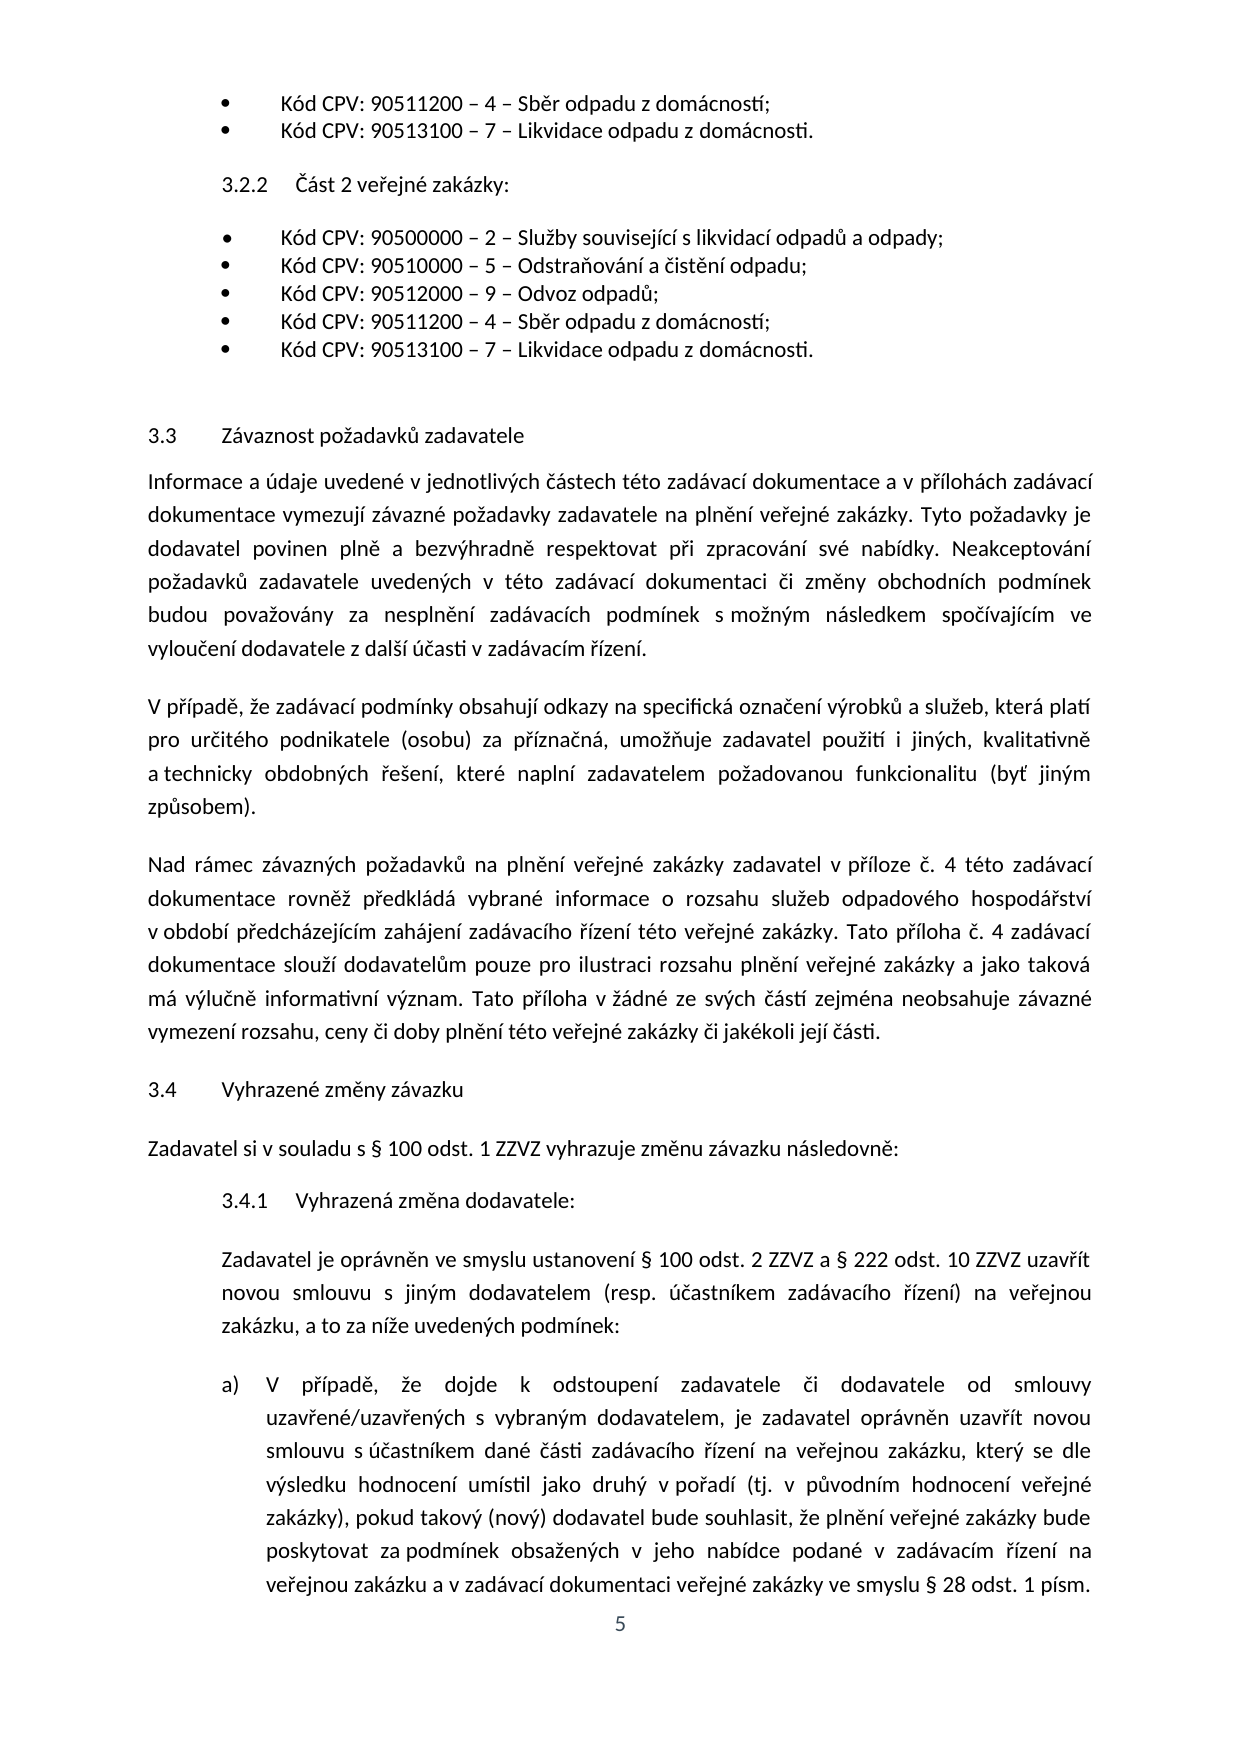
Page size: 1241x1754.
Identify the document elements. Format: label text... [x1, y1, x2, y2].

subtitle Kód CPV: 90511200 – 4 – Sběr odpadu z domácností; [221, 307, 1093, 335]
subtitle Kód CPV: 90512000 – 9 – Odvoz odpadů; [221, 279, 1093, 307]
text Nad rámec závazných požadavků na plnění veřejné zakázky zadavatel v příloze č. 4 této zadávací dokumentace rovněž předkládá vybrané informace o rozsahu služeb odpadového hospodářství v období předcházejícím zahájení zadávacího řízení této veřejné zakázky. Tato příloha č. 4 zadávací dokumentace slouží dodavatelům pouze pro ilustraci rozsahu plnění veřejné zakázky a jako taková má výlučně informativní význam. Tato příloha v žádné ze svých částí zejména neobsahuje závazné vymezení rozsahu, ceny či doby plnění této veřejné zakázky či jakékoli její části. [148, 845, 1093, 1045]
subtitle • Kód CPV: 90500000 – 2 – Služby související s likvidací odpadů a odpady; [221, 223, 1093, 251]
subtitle Část 2 veřejné zakázky: [221, 170, 1093, 198]
text Informace a údaje uvedené v jednotlivých částech této zadávací dokumentace a v přílohách zadávací dokumentace vymezují závazné požadavky zadavatele na plnění veřejné zakázky. Tyto požadavky je dodavatel povinen plně a bezvýhradně respektovat při zpracování své nabídky. Neakceptování požadavků zadavatele uvedených v této zadávací dokumentaci či změny obchodních podmínek budou považovány za nesplnění zadávacích podmínek s možným následkem spočívajícím ve vyloučení dodavatele z další účasti v zadávacím řízení. [148, 462, 1093, 662]
subtitle Kód CPV: 90511200 – 4 – Sběr odpadu z domácností; [221, 89, 1093, 117]
list Zadavatel je oprávněn ve smyslu ustanovení § 100 odst. 2 ZZVZ a § 222 odst. 10 ZZVZ uzavřít novou smlouvu s jiným dodavatelem (resp. účastníkem zadávacího řízení) na veřejnou zakázku, a to za níže uvedených podmínek: [221, 1240, 1093, 1340]
text Závaznost požadavků zadavatele [148, 416, 1093, 449]
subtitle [221, 251, 1093, 279]
subtitle Vyhrazená změna dodavatele: [221, 1187, 1093, 1215]
list Zadavatel si v souladu s § 100 odst. 1 ZZVZ vyhrazuje změnu závazku následovně: [148, 1128, 1093, 1162]
text Vyhrazené změny závazku [148, 1070, 1093, 1103]
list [221, 1365, 1093, 1598]
text V případě, že zadávací podmínky obsahují odkazy na specifická označení výrobků a služeb, která platí pro určitého podnikatele (osobu) za příznačná, umožňuje zadavatel použití i jiných, kvalitativně a technicky obdobných řešení, které naplní zadavatelem požadovanou funkcionalitu (byť jiným způsobem). [148, 687, 1093, 820]
subtitle Kód CPV: 90513100 – 7 – Likvidace odpadu z domácnosti. [221, 335, 1093, 363]
subtitle Kód CPV: 90513100 – 7 – Likvidace odpadu z domácnosti. [221, 117, 1093, 145]
